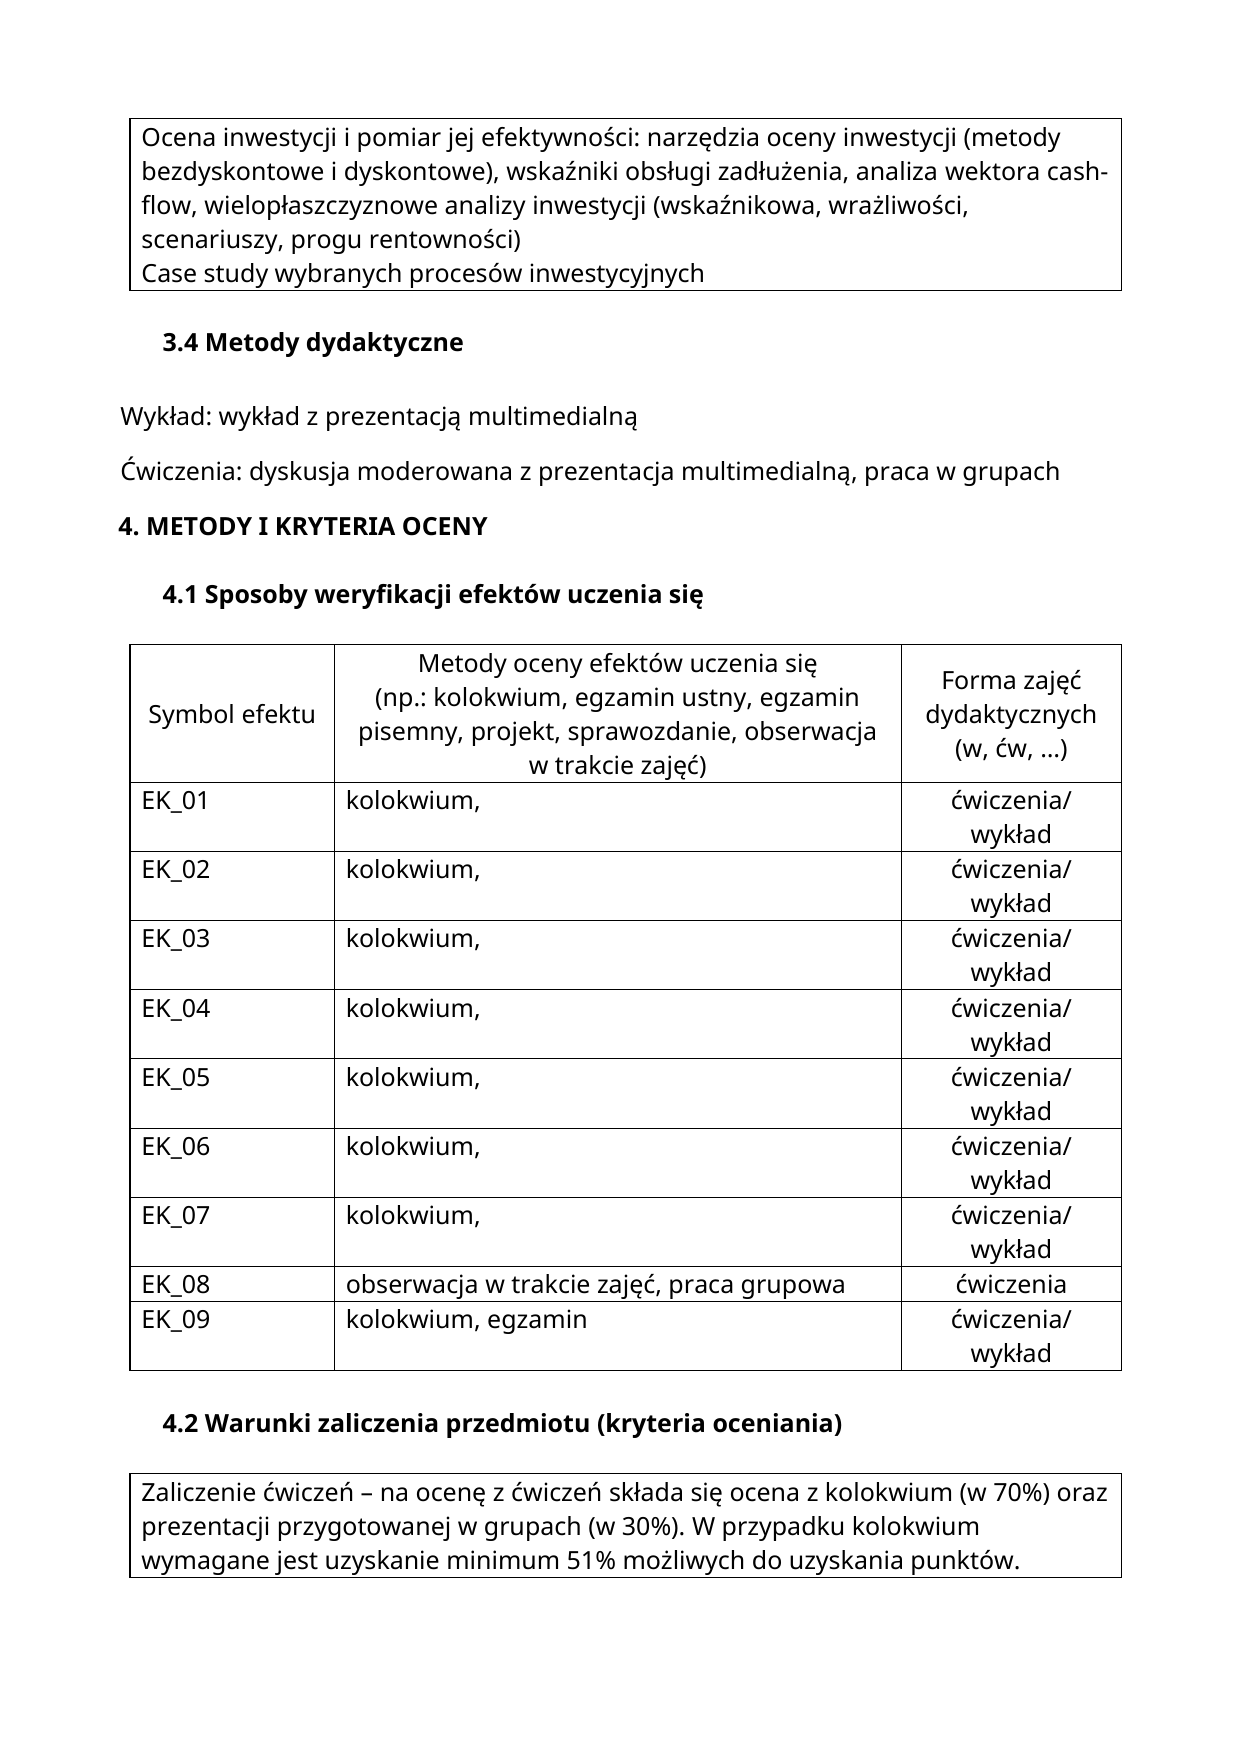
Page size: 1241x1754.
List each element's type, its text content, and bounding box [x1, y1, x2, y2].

table_cell kolokwium, [335, 1198, 901, 1266]
table_cell EK_08 [131, 1267, 334, 1301]
table_cell ćwiczenia/wykład [902, 783, 1121, 851]
table_cell kolokwium, egzamin [335, 1302, 901, 1370]
table_header Symbol efektu [131, 645, 334, 782]
table_cell kolokwium, [335, 852, 901, 920]
table_cell EK_07 [131, 1198, 334, 1266]
table_cell ćwiczenia/wykład [902, 852, 1121, 920]
text 4.2 Warunki zaliczenia przedmiotu (kryteria oceniania) [162, 1405, 1122, 1439]
table_cell kolokwium, [335, 990, 901, 1058]
table_header Forma zajęć dydaktycznych (w, ćw, …) [902, 645, 1121, 782]
table_cell kolokwium, [335, 783, 901, 851]
text 4.1 Sposoby weryfikacji efektów uczenia się [162, 576, 1122, 610]
table_cell EK_09 [131, 1302, 334, 1370]
table_cell kolokwium, [335, 1129, 901, 1197]
table_cell EK_06 [131, 1129, 334, 1197]
table_header Zaliczenie ćwiczeń – na ocenę z ćwiczeń składa się ocena z kolokwium (w 70%) oraz prezentacji przygotowanej w grupach (w 30%). W przypadku kolokwium wymagane jest uzyskanie minimum 51% możliwych do uzyskania punktów. [131, 1474, 1121, 1577]
text Ćwiczenia: dyskusja moderowana z prezentacja multimedialną, praca w grupach [120, 453, 1122, 487]
table_cell ćwiczenia/wykład [902, 1129, 1121, 1197]
table_cell EK_01 [131, 783, 334, 851]
table_cell ćwiczenia/wykład [902, 1302, 1121, 1370]
table_cell obserwacja w trakcie zajęć, praca grupowa [335, 1267, 901, 1301]
table_cell EK_02 [131, 852, 334, 920]
table_cell EK_03 [131, 921, 334, 989]
text 4. METODY I KRYTERIA OCENY [118, 508, 1122, 542]
table_header Metody oceny efektów uczenia się (np.: kolokwium, egzamin ustny, egzamin pisemny, projekt, sprawozdanie, obserwacja w trakcie zajęć) [335, 645, 901, 782]
table_cell kolokwium, [335, 921, 901, 989]
table_cell ćwiczenia/wykład [902, 1198, 1121, 1266]
table_cell ćwiczenia/wykład [902, 1059, 1121, 1127]
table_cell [131, 119, 1121, 289]
text Wykład: wykład z prezentacją multimedialną [120, 398, 1122, 432]
text 3.4 Metody dydaktyczne [162, 324, 1122, 359]
table_cell EK_05 [131, 1059, 334, 1127]
table_cell kolokwium, [335, 1059, 901, 1127]
table_cell EK_04 [131, 990, 334, 1058]
table_cell ćwiczenia/wykład [902, 990, 1121, 1058]
table_cell ćwiczenia [902, 1267, 1121, 1301]
table_cell ćwiczenia/wykład [902, 921, 1121, 989]
